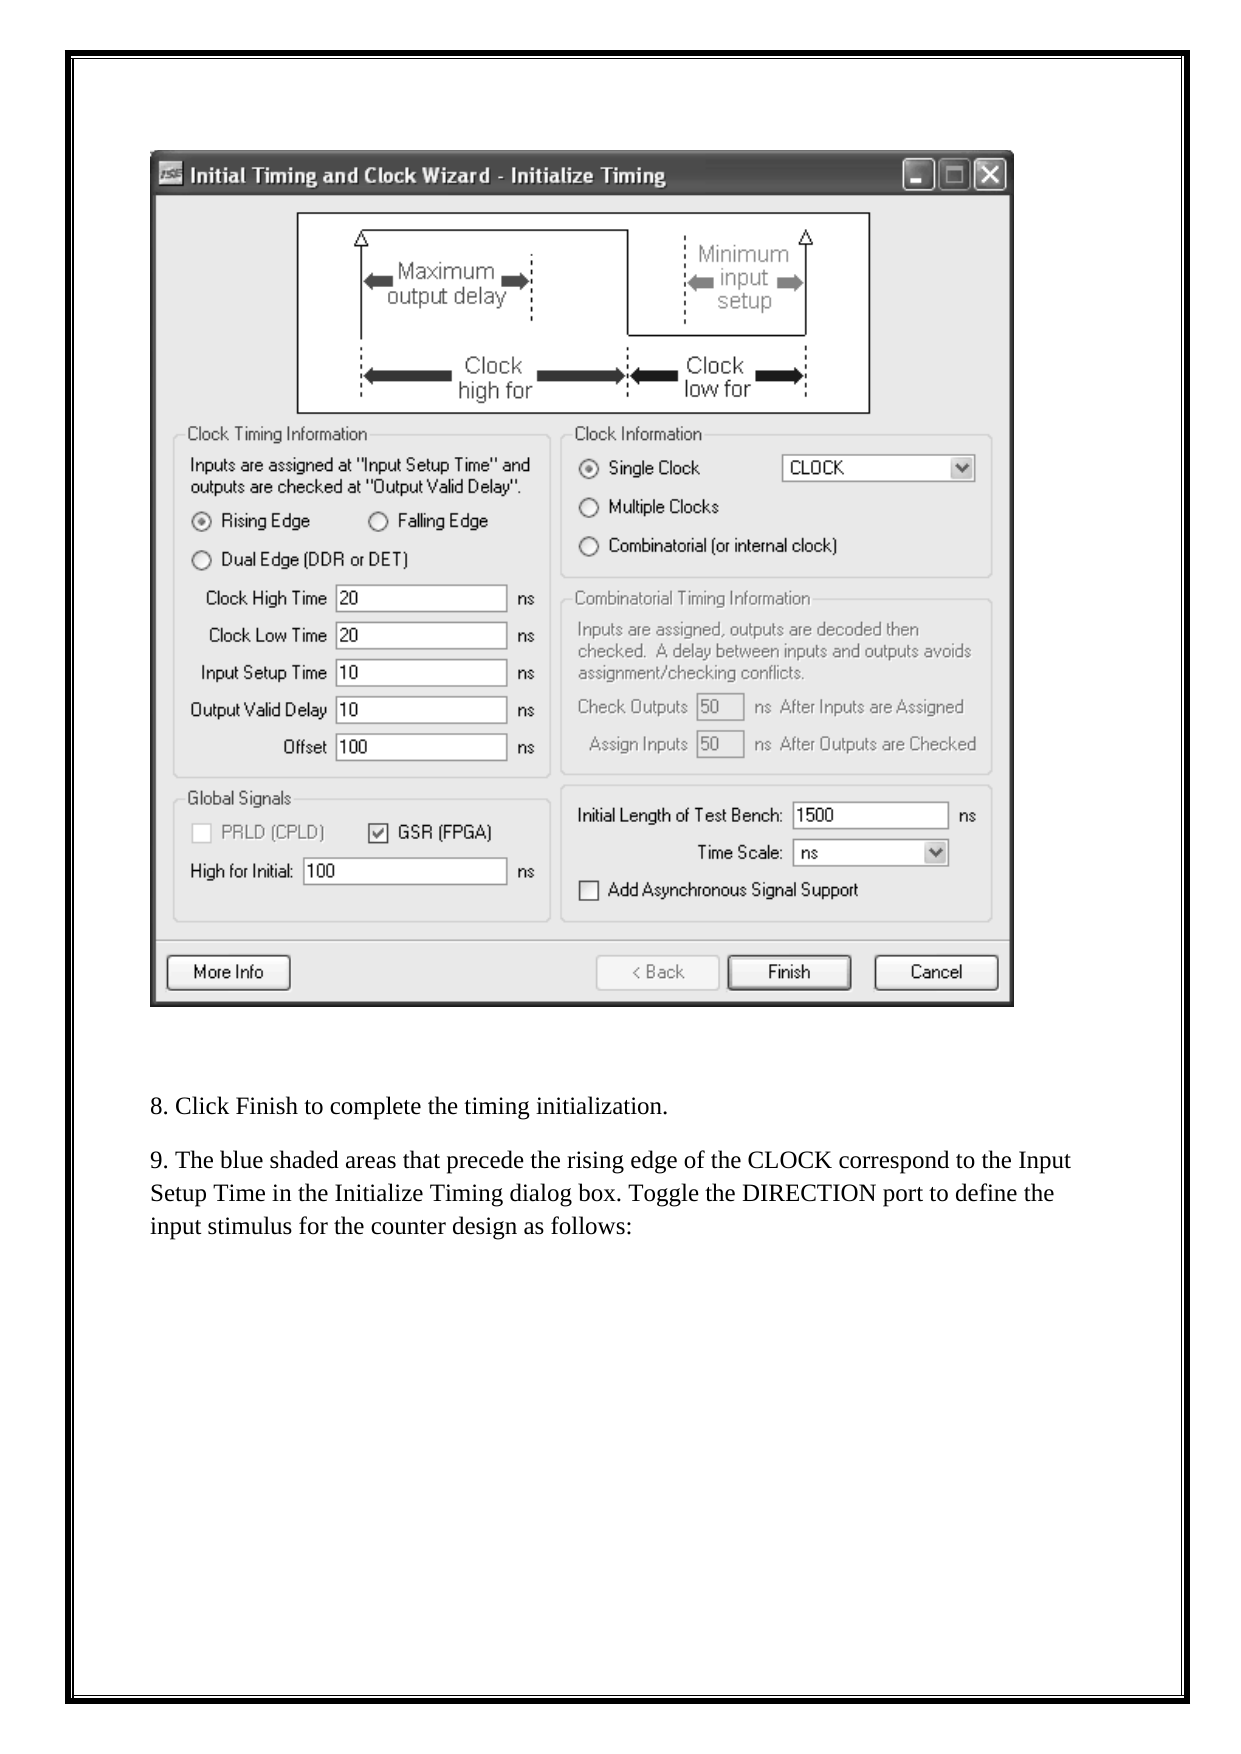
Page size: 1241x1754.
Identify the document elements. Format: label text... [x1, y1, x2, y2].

text 9. The blue shaded areas that precede the rising edge of the CLOCK correspond to the Input Setup Time in the Initialize Timing dialog box. Toggle the DIRECTION port to define the input stimulus for the counter design as follows: [150, 1145, 1090, 1240]
text 8. Click Finish to complete the timing initialization. [150, 1091, 1090, 1120]
